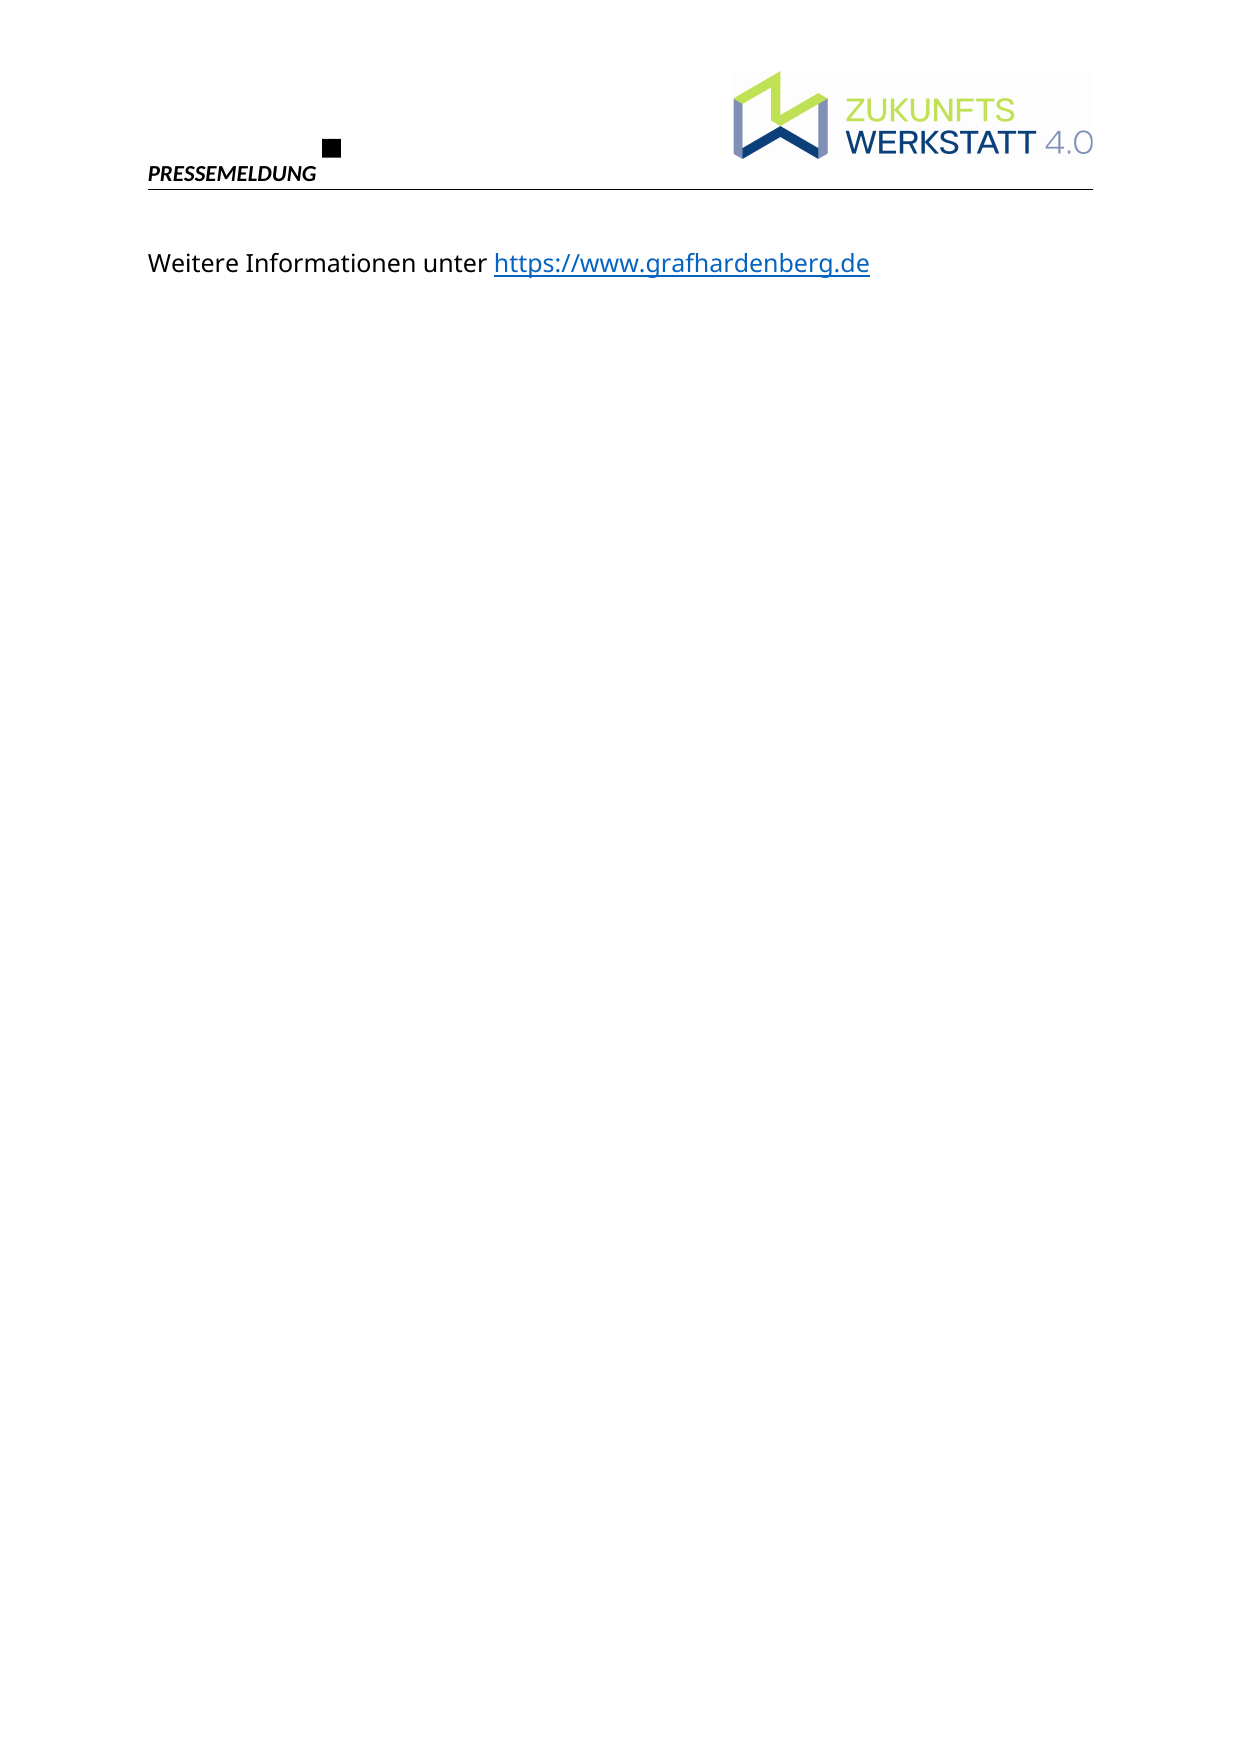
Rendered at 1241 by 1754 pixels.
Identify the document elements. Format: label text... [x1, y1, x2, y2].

picture [733, 71, 1093, 159]
text Weitere Informationen unter https://www.grafhardenberg.de [148, 246, 1093, 280]
